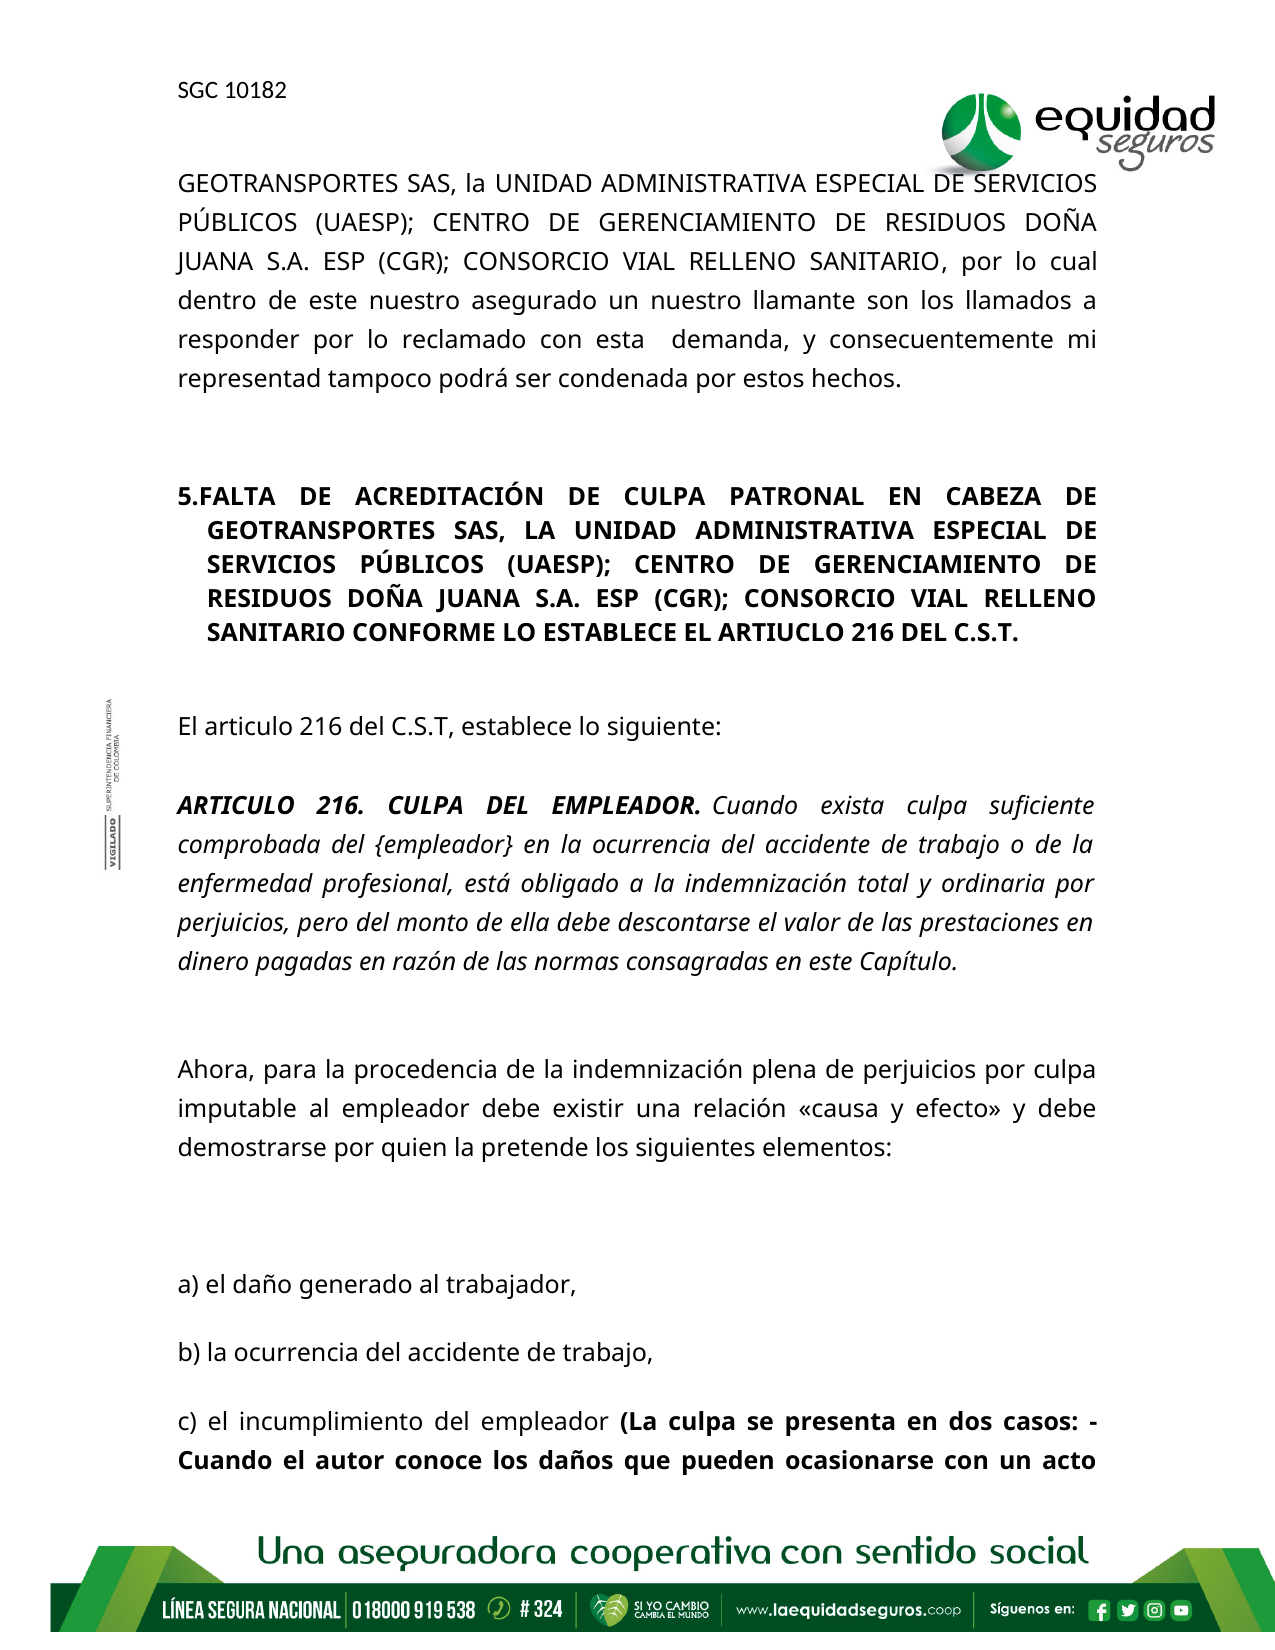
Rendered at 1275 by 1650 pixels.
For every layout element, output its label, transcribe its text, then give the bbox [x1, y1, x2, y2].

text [177, 1403, 1098, 1476]
list FALTA DE ACREDITACIÓN DE CULPA PATRONAL EN CABEZA DE GEOTRANSPORTES SAS, LA UNIDAD ADMINISTRATIVA ESPECIAL DE SERVICIOS PÚBLICOS (UAESP); CENTRO DE GERENCIAMIENTO DE RESIDUOS DOÑA JUANA S.A. ESP (CGR); CONSORCIO VIAL RELLENO SANITARIO CONFORME LO ESTABLECE EL ARTIUCLO 216 DEL C.S.T. [177, 479, 1098, 649]
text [177, 165, 1098, 395]
text b) la ocurrencia del accidente de trabajo, [177, 1335, 1098, 1369]
text a) el daño generado al trabajador, [177, 1266, 1098, 1301]
text ARTICULO 216. CULPA DEL EMPLEADOR. Cuando exista culpa suficiente comprobada del {empleador} en la ocurrencia del accidente de trabajo o de la enfermedad profesional, está obligado a la indemnización total y ordinaria por perjuicios, pero del monto de ella debe descontarse el valor de las prestaciones en dinero pagadas en razón de las normas consagradas en este Capítulo. [177, 787, 1098, 978]
picture [50, 14, 1275, 1632]
text El articulo 216 del C.S.T, establece lo siguiente: [177, 709, 1098, 743]
text Ahora, para la procedencia de la indemnización plena de perjuicios por culpa imputable al empleador debe existir una relación «causa y efecto» y debe demostrarse por quien la pretende los siguientes elementos: [177, 1051, 1098, 1164]
